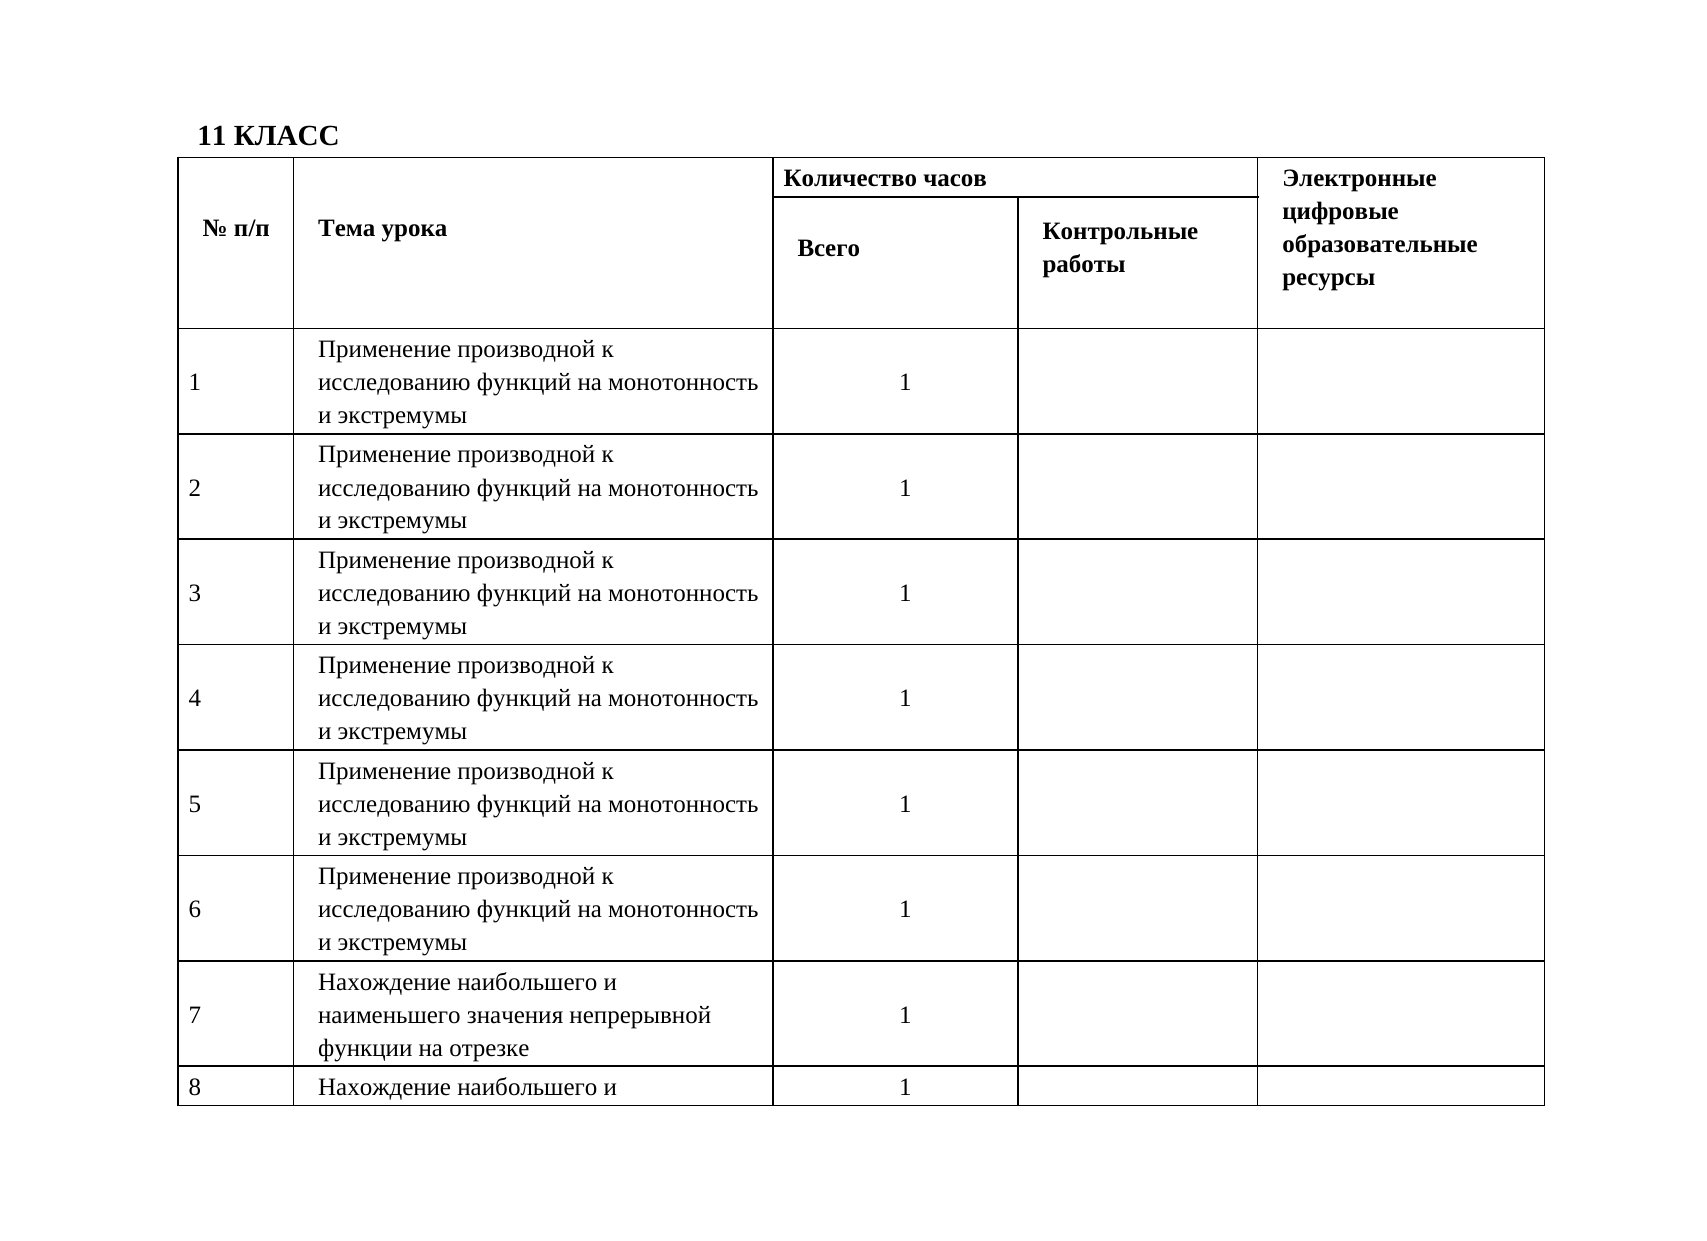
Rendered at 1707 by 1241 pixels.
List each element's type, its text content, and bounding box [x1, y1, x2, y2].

table_cell 1 [774, 645, 1017, 749]
table_cell 6 [179, 856, 293, 960]
table_cell Применение производной к исследованию функций на монотонность и экстремумы [294, 329, 772, 433]
table_header Тема урока [294, 158, 772, 327]
table_cell 1 [774, 1067, 1017, 1105]
table_cell [1258, 645, 1544, 749]
table_cell [1258, 751, 1544, 854]
table_cell 8 [179, 1067, 293, 1105]
table_header Количество часов [774, 158, 1257, 196]
table_cell [1019, 329, 1257, 433]
table_cell 1 [774, 435, 1017, 538]
table_cell 4 [179, 645, 293, 749]
table_cell Применение производной к исследованию функций на монотонность и экстремумы [294, 540, 772, 644]
table_cell [1019, 540, 1257, 644]
table_cell [1019, 1067, 1257, 1105]
table_cell Применение производной к исследованию функций на монотонность и экстремумы [294, 751, 772, 854]
table_cell [1019, 962, 1257, 1065]
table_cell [294, 962, 772, 1065]
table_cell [294, 1067, 772, 1105]
text 11 КЛАСС [190, 118, 1618, 152]
table_cell [1019, 751, 1257, 854]
table_cell 3 [179, 540, 293, 644]
table_cell Всего [774, 198, 1017, 327]
table_cell 5 [179, 751, 293, 854]
table_cell Контрольные работы [1019, 198, 1257, 327]
table_cell [1258, 856, 1544, 960]
table_header Электронные цифровые образовательные ресурсы [1258, 158, 1544, 327]
table_cell 1 [774, 540, 1017, 644]
table_cell [1258, 1067, 1544, 1105]
table_cell [1258, 540, 1544, 644]
table_cell [1258, 329, 1544, 433]
table_cell [1258, 435, 1544, 538]
table_cell 2 [179, 435, 293, 538]
table_header № п/п [179, 158, 293, 327]
table_cell Применение производной к исследованию функций на монотонность и экстремумы [294, 856, 772, 960]
table_cell 7 [179, 962, 293, 1065]
table_cell 1 [179, 329, 293, 433]
table_cell [1019, 856, 1257, 960]
table_cell 1 [774, 751, 1017, 854]
table_cell 1 [774, 329, 1017, 433]
table_cell Применение производной к исследованию функций на монотонность и экстремумы [294, 435, 772, 538]
table_cell Применение производной к исследованию функций на монотонность и экстремумы [294, 645, 772, 749]
table_cell 1 [774, 962, 1017, 1065]
table_cell [1019, 645, 1257, 749]
table_cell [1019, 435, 1257, 538]
table_cell 1 [774, 856, 1017, 960]
table_cell [1258, 962, 1544, 1065]
